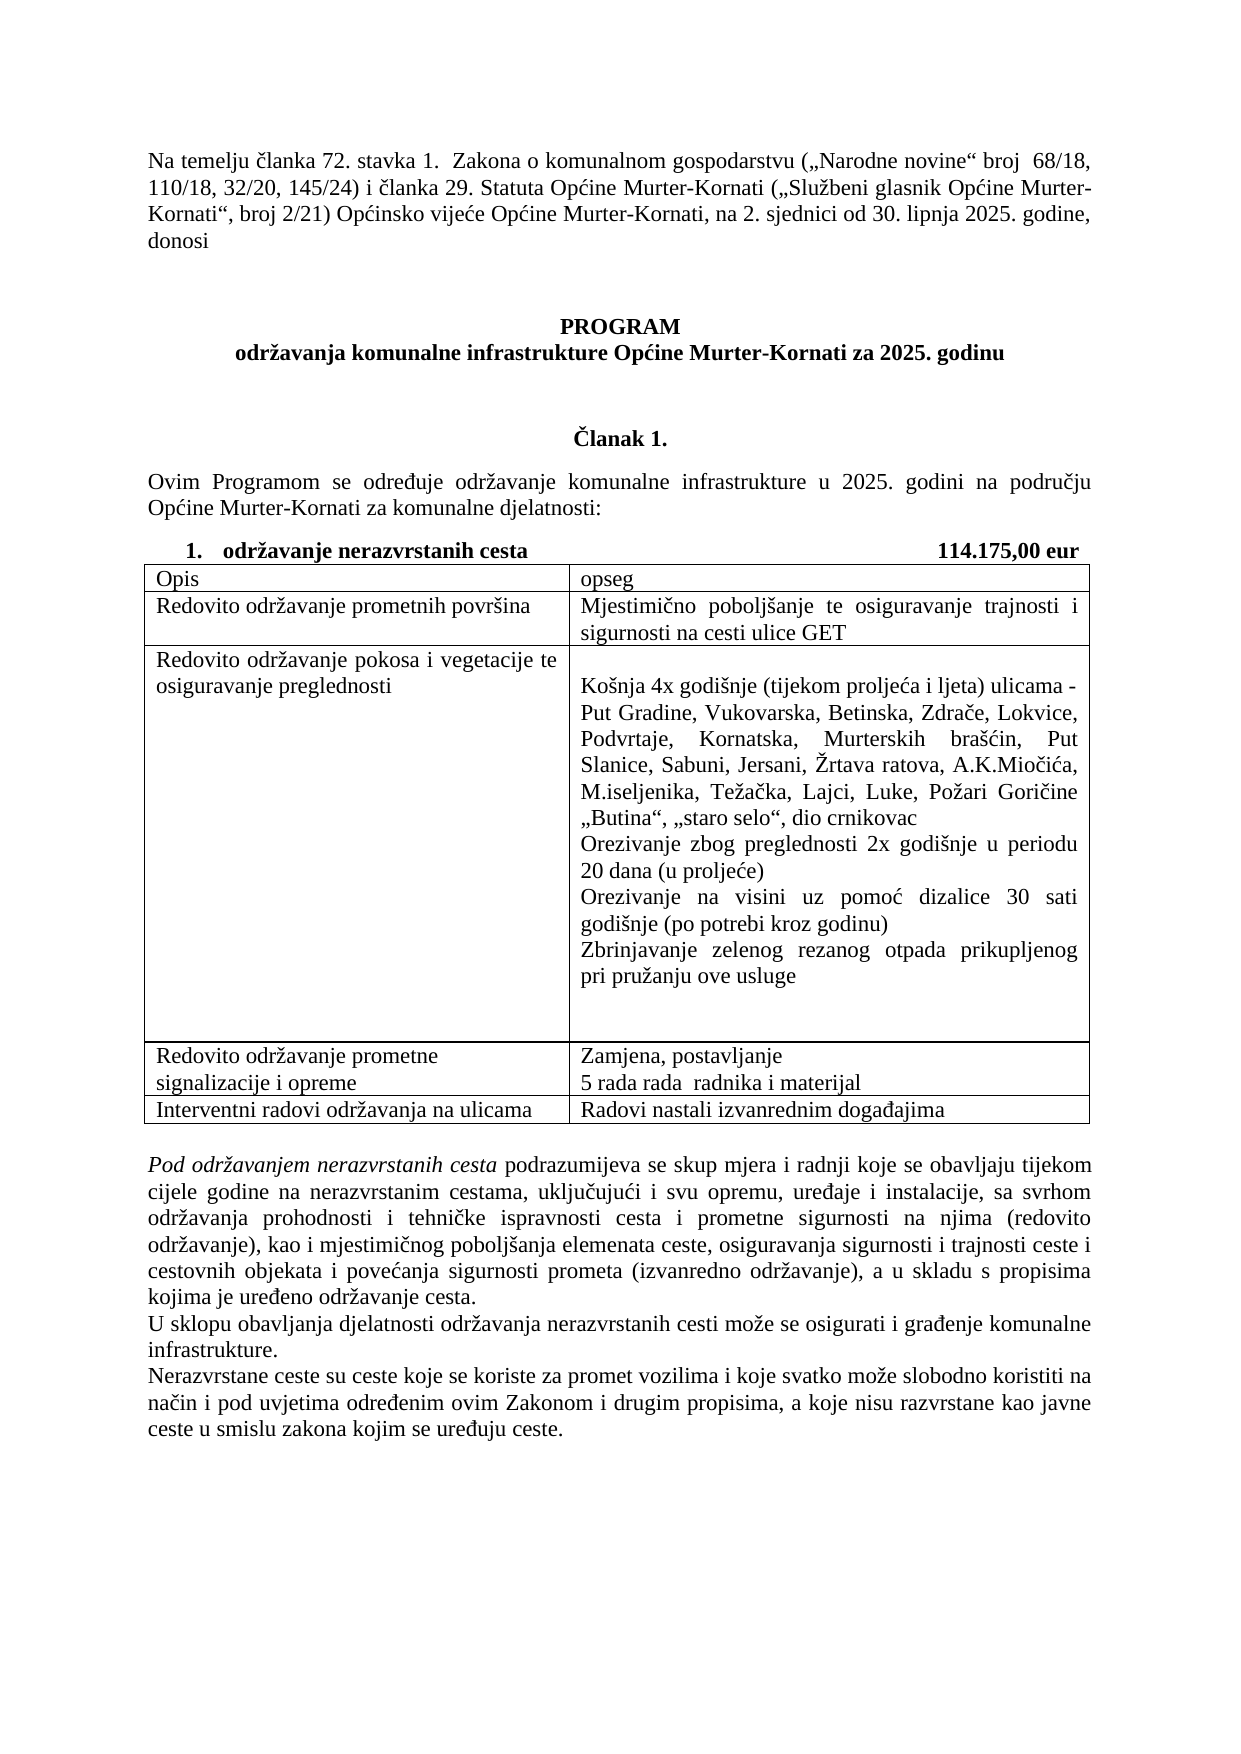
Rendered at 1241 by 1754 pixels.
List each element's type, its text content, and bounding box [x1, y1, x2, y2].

text Članak 1. [148, 425, 1093, 451]
table_header opseg [570, 565, 1089, 591]
table_cell Zamjena, postavljanje 5 rada rada radnika i materijal [570, 1043, 1089, 1095]
text PROGRAM [148, 313, 1093, 339]
table_cell Mjestimično poboljšanje te osiguravanje trajnosti i sigurnosti na cesti ulice GET [570, 592, 1089, 645]
table_cell Redovito održavanje prometne signalizacije i opreme [145, 1043, 569, 1095]
text U sklopu obavljanja djelatnosti održavanja nerazvrstanih cesti može se osigurati i građenje komunalne infrastrukture. [148, 1310, 1093, 1362]
table_cell Radovi nastali izvanrednim događajima [570, 1096, 1089, 1122]
table_cell Redovito održavanje pokosa i vegetacije te osiguravanje preglednosti [145, 646, 569, 1041]
text Ovim Programom se određuje održavanje komunalne infrastrukture u 2025. godini na području Općine Murter-Kornati za komunalne djelatnosti: [148, 468, 1093, 521]
text održavanja komunalne infrastrukture Općine Murter-Kornati za 2025. godinu [148, 339, 1093, 365]
list održavanje nerazvrstanih cesta 114.175,00 eur [185, 537, 1093, 564]
table_cell Interventni radovi održavanja na ulicama [145, 1096, 569, 1122]
table_header Opis [145, 565, 569, 591]
table_cell Košnja 4x godišnje (tijekom proljeća i ljeta) ulicama - Put Gradine, Vukovarska, Betinska, Zdrače, Lokvice, Podvrtaje, Kornatska, Murterskih brašćin, Put Slanice, Sabuni, Jersani, Žrtava ratova, A.K.Miočića, M.iseljenika, Težačka, Lajci, Luke, Požari Goričine „Butina“, „staro selo“, dio crnikovac Orezivanje zbog preglednosti 2x godišnje u periodu 20 dana (u proljeće) Orezivanje na visini uz pomoć dizalice 30 sati godišnje (po potrebi kroz godinu) Zbrinjavanje zelenog rezanog otpada prikupljenog pri pružanju ove usluge [570, 646, 1089, 1041]
table_cell Redovito održavanje prometnih površina [145, 592, 569, 645]
text Nerazvrstane ceste su ceste koje se koriste za promet vozilima i koje svatko može slobodno koristiti na način i pod uvjetima određenim ovim Zakonom i drugim propisima, a koje nisu razvrstane kao javne ceste u smislu zakona kojim se uređuju ceste. [148, 1362, 1093, 1441]
text Pod održavanjem nerazvrstanih cesta podrazumijeva se skup mjera i radnji koje se obavljaju tijekom cijele godine na nerazvrstanim cestama, uključujući i svu opremu, uređaje i instalacije, sa svrhom održavanja prohodnosti i tehničke ispravnosti cesta i prometne sigurnosti na njima (redovito održavanje), kao i mjestimičnog poboljšanja elemenata ceste, osiguravanja sigurnosti i trajnosti ceste i cestovnih objekata i povećanja sigurnosti prometa (izvanredno održavanje), a u skladu s propisima kojima je uređeno održavanje cesta. [148, 1152, 1093, 1310]
text Na temelju članka 72. stavka 1. Zakona o komunalnom gospodarstvu („Narodne novine“ broj 68/18, 110/18, 32/20, 145/24) i članka 29. Statuta Općine Murter-Kornati („Službeni glasnik Općine Murter-Kornati“, broj 2/21) Općinsko vijeće Općine Murter-Kornati, na 2. sjednici od 30. lipnja 2025. godine, donosi [148, 148, 1093, 253]
